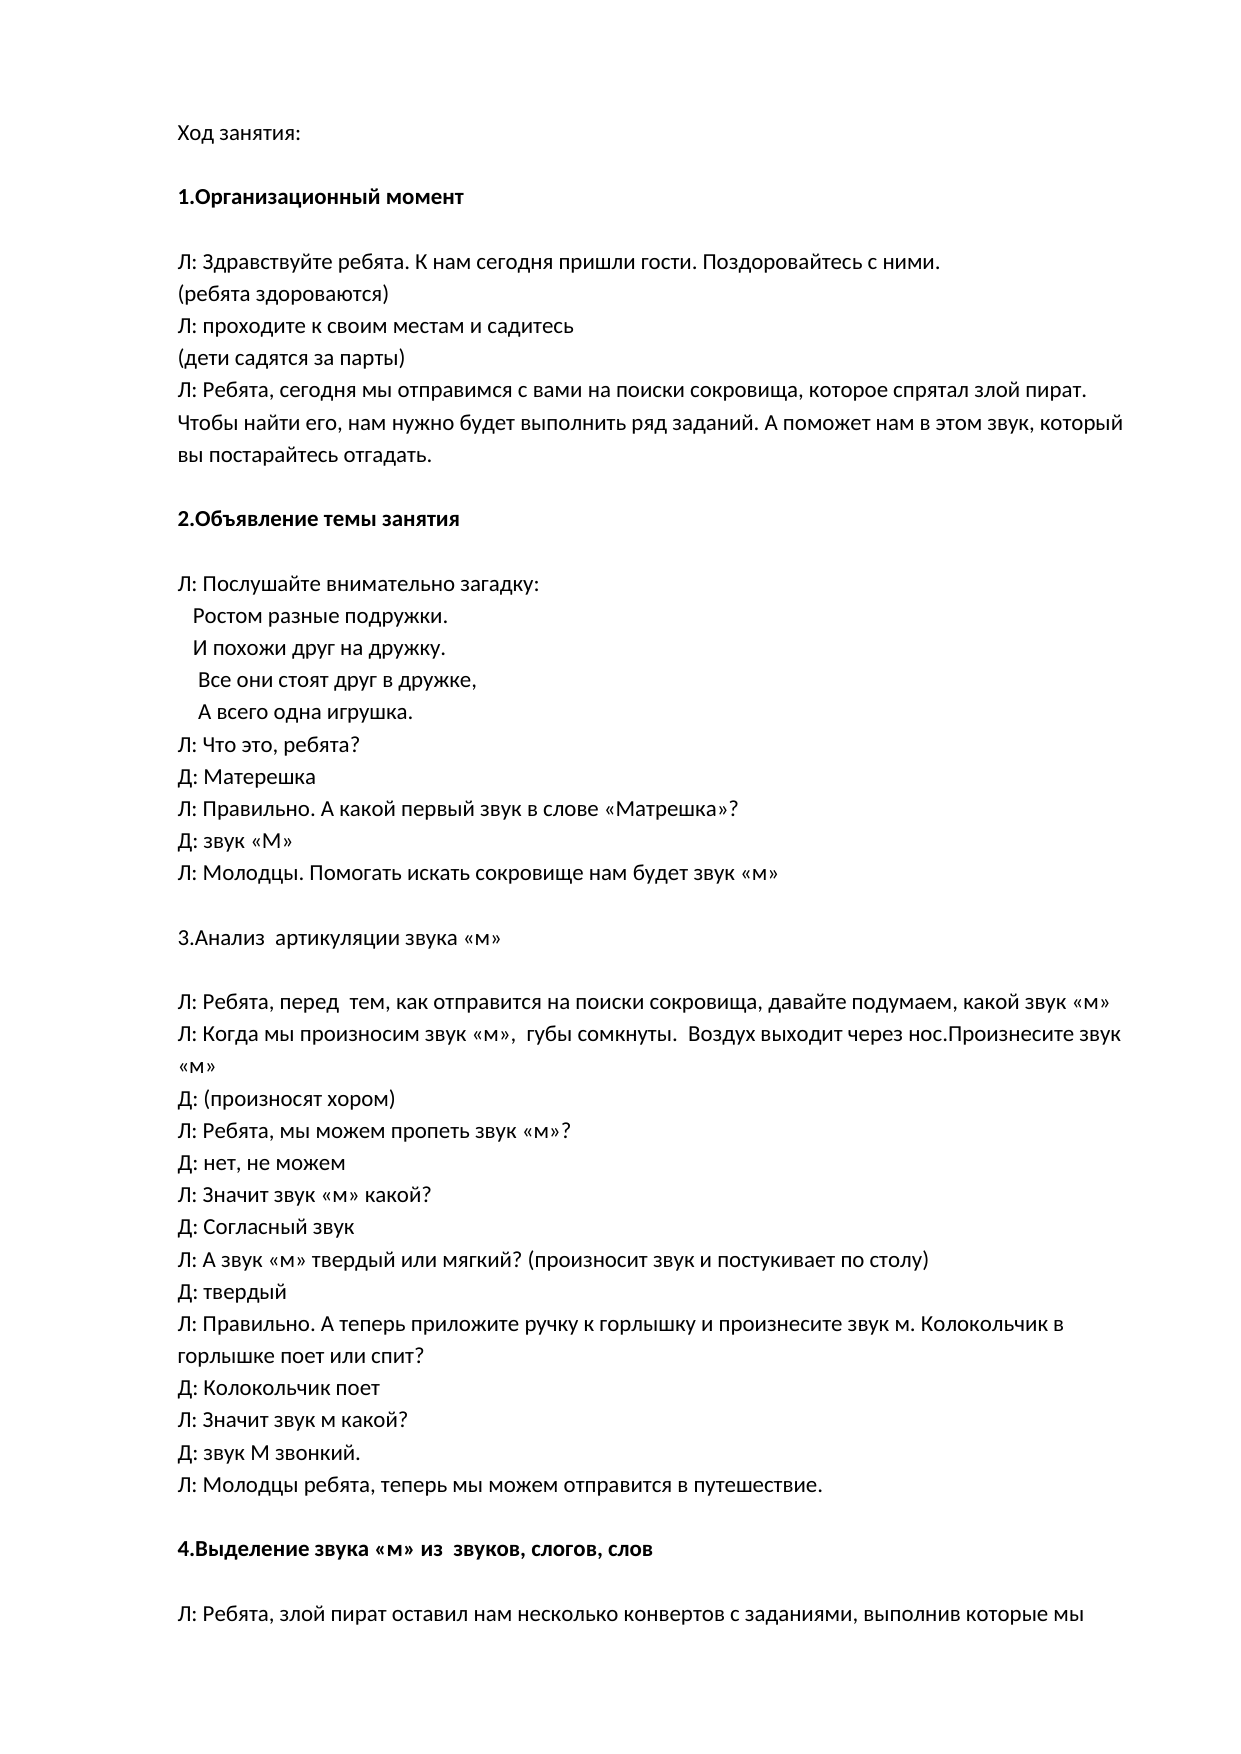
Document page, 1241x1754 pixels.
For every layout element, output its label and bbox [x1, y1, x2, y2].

text [177, 118, 1152, 1627]
